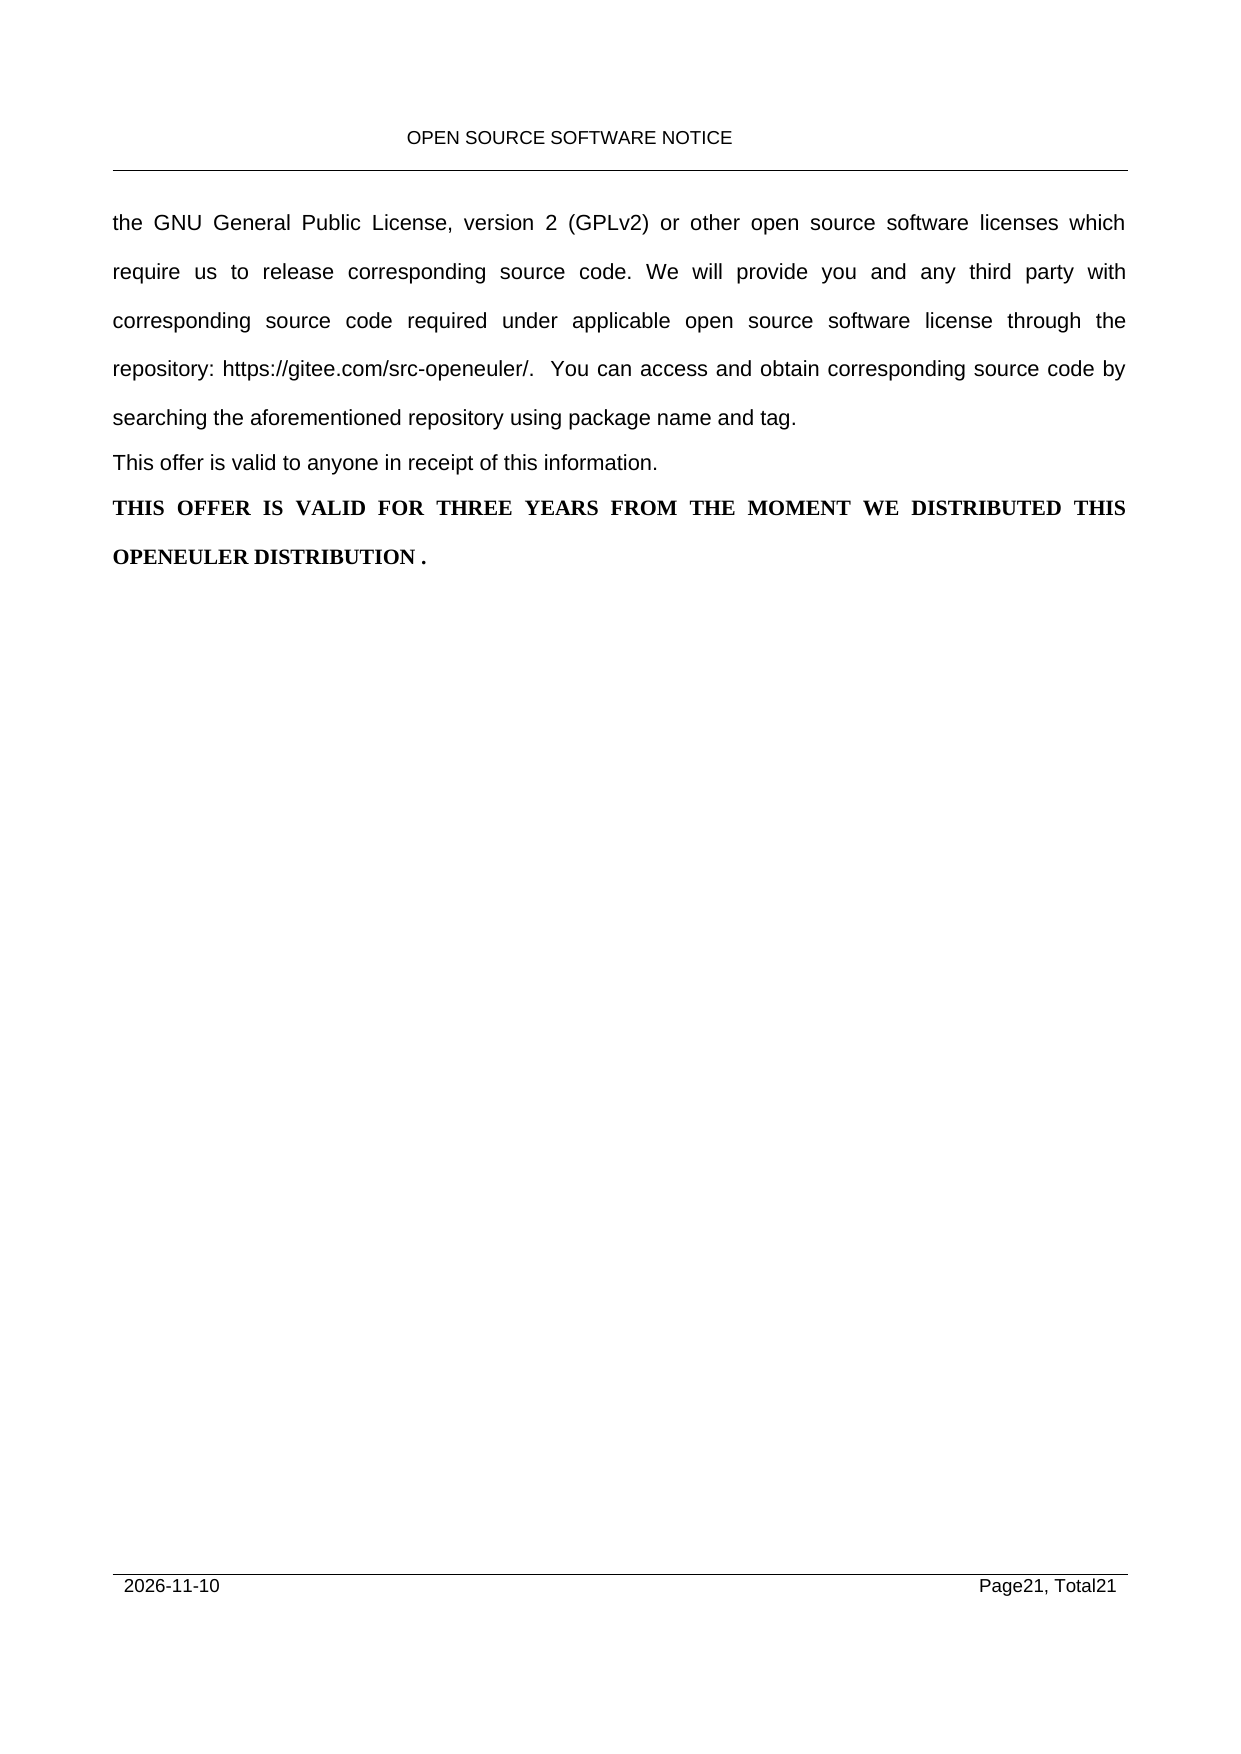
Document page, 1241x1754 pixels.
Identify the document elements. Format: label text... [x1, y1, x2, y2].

text THIS OFFER IS VALID FOR THREE YEARS FROM THE MOMENT WE DISTRIBUTED THIS OPENEULER DISTRIBUTION . [112, 492, 1128, 573]
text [112, 206, 1128, 434]
text This offer is valid to anyone in receipt of this information. [112, 446, 1128, 479]
